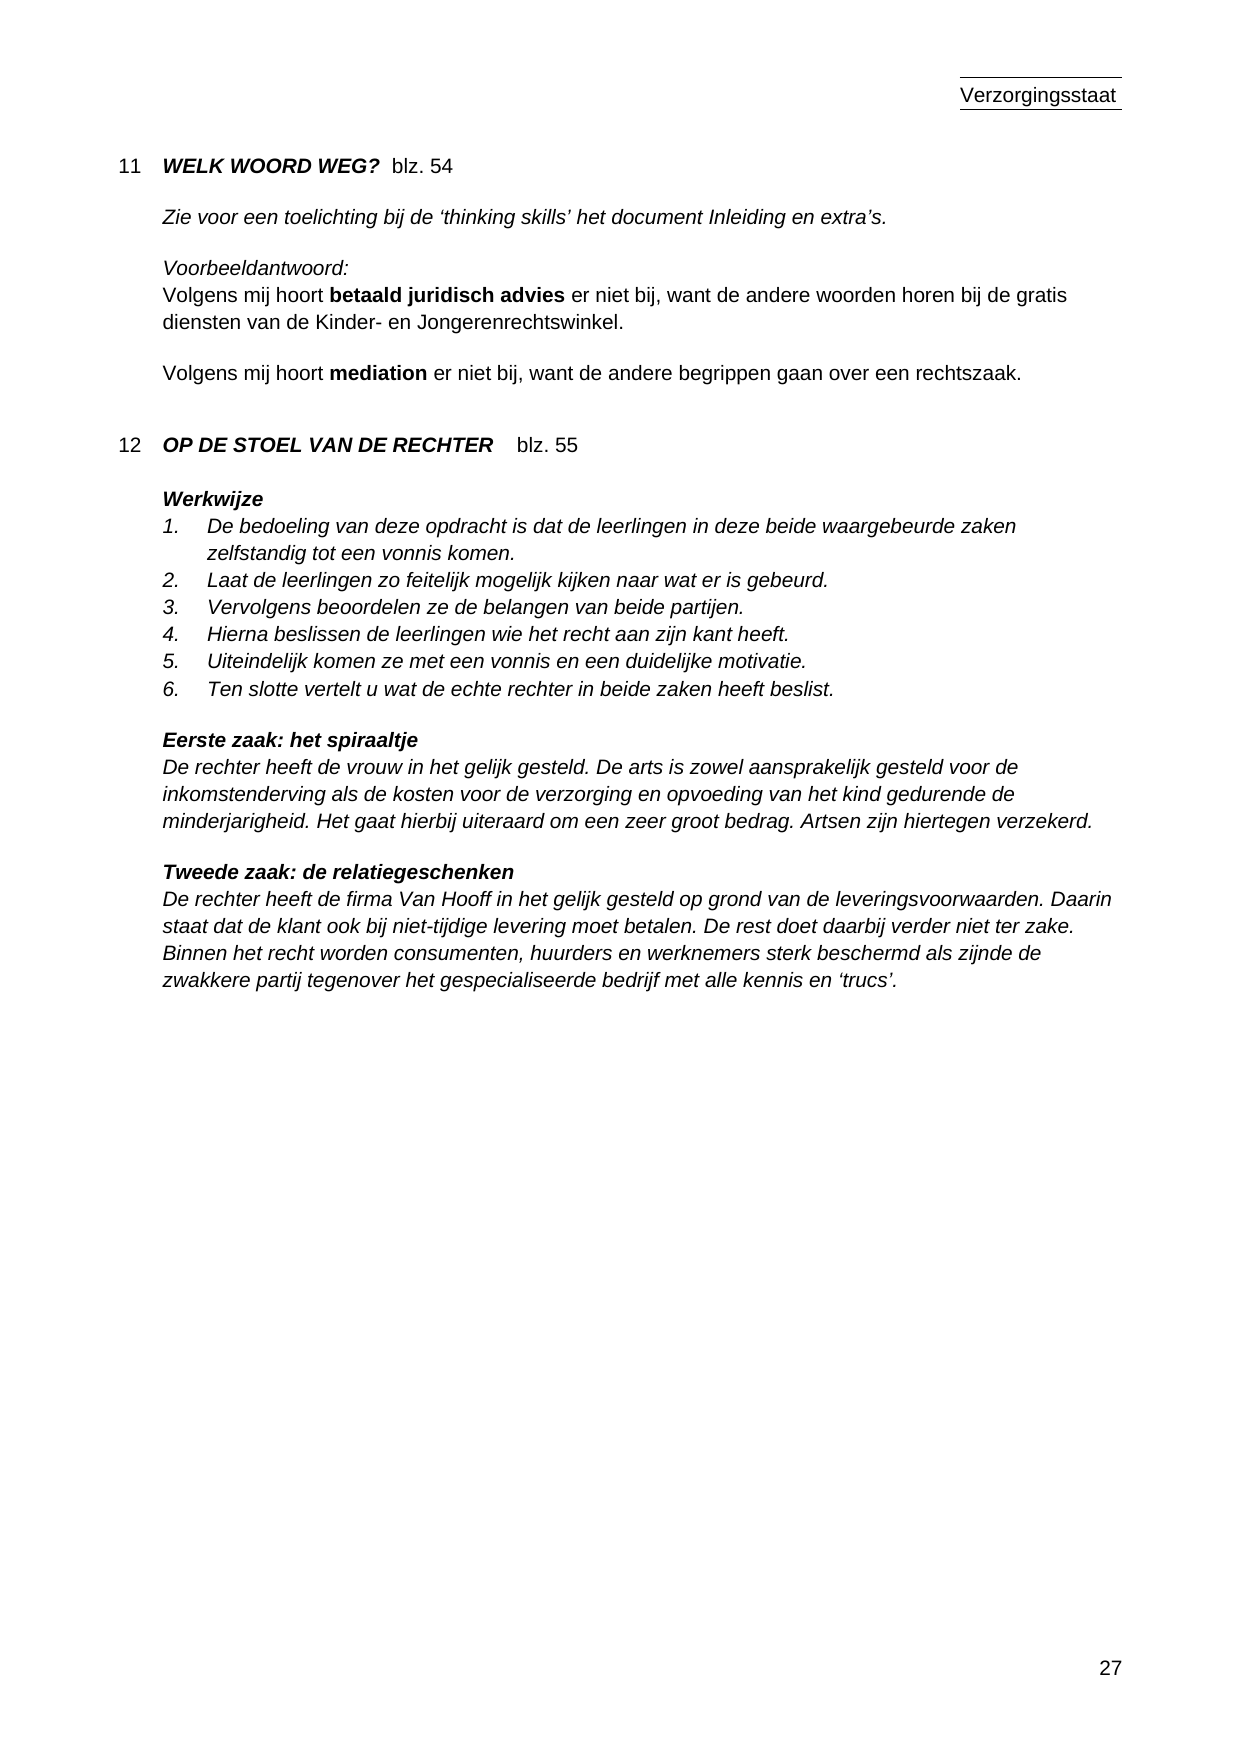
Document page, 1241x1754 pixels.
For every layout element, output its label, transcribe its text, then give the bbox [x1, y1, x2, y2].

text Zie voor een toelichting bij de ‘thinking skills’ het document Inleiding en extra’s. [162, 201, 1122, 228]
text Volgens mij hoort betaald juridisch advies er niet bij, want de andere woorden horen bij de gratis diensten van de Kinder- en Jongerenrechtswinkel. [162, 279, 1122, 334]
text 1. De bedoeling van deze opdracht is dat de leerlingen in deze beide waargebeurde zaken zelfstandig tot een vonnis komen. [162, 511, 1122, 565]
text Werkwijze [162, 484, 1122, 511]
text 2. Laat de leerlingen zo feitelijk mogelijk kijken naar wat er is gebeurd. [162, 565, 1122, 592]
text 11 welk woord weg? blz. 54 [118, 153, 1122, 177]
text De rechter heeft de firma Van Hooff in het gelijk gesteld op grond van de leveringsvoorwaarden. Daarin staat dat de klant ook bij niet-tijdige levering moet betalen. De rest doet daarbij verder niet ter zake. [162, 884, 1122, 938]
text 3. Vervolgens beoordelen ze de belangen van beide partijen. [162, 592, 1122, 619]
text De rechter heeft de vrouw in het gelijk gesteld. De arts is zowel aansprakelijk gesteld voor de inkomstenderving als de kosten voor de verzorging en opvoeding van het kind gedurende de minderjarigheid. Het gaat hierbij uiteraard om een zeer groot bedrag. Artsen zijn hiertegen verzekerd. [162, 751, 1122, 833]
text Eerste zaak: het spiraaltje [162, 724, 1122, 751]
text Volgens mij hoort mediation er niet bij, want de andere begrippen gaan over een rechtszaak. [162, 358, 1122, 385]
text Binnen het recht worden consumenten, huurders en werknemers sterk beschermd als zijnde de zwakkere partij tegenover het gespecialiseerde bedrijf met alle kennis en ‘trucs’. [162, 938, 1122, 992]
text Voorbeeldantwoord: [162, 252, 1122, 279]
text 4. Hierna beslissen de leerlingen wie het recht aan zijn kant heeft. [162, 619, 1122, 646]
text 12 OP DE STOEL VAN DE RECHTER blz. 55 [118, 433, 1122, 457]
text 6. Ten slotte vertelt u wat de echte rechter in beide zaken heeft beslist. [162, 673, 1122, 700]
text Tweede zaak: de relatiegeschenken [162, 857, 1122, 884]
text 5. Uiteindelijk komen ze met een vonnis en een duidelijke motivatie. [162, 646, 1122, 673]
